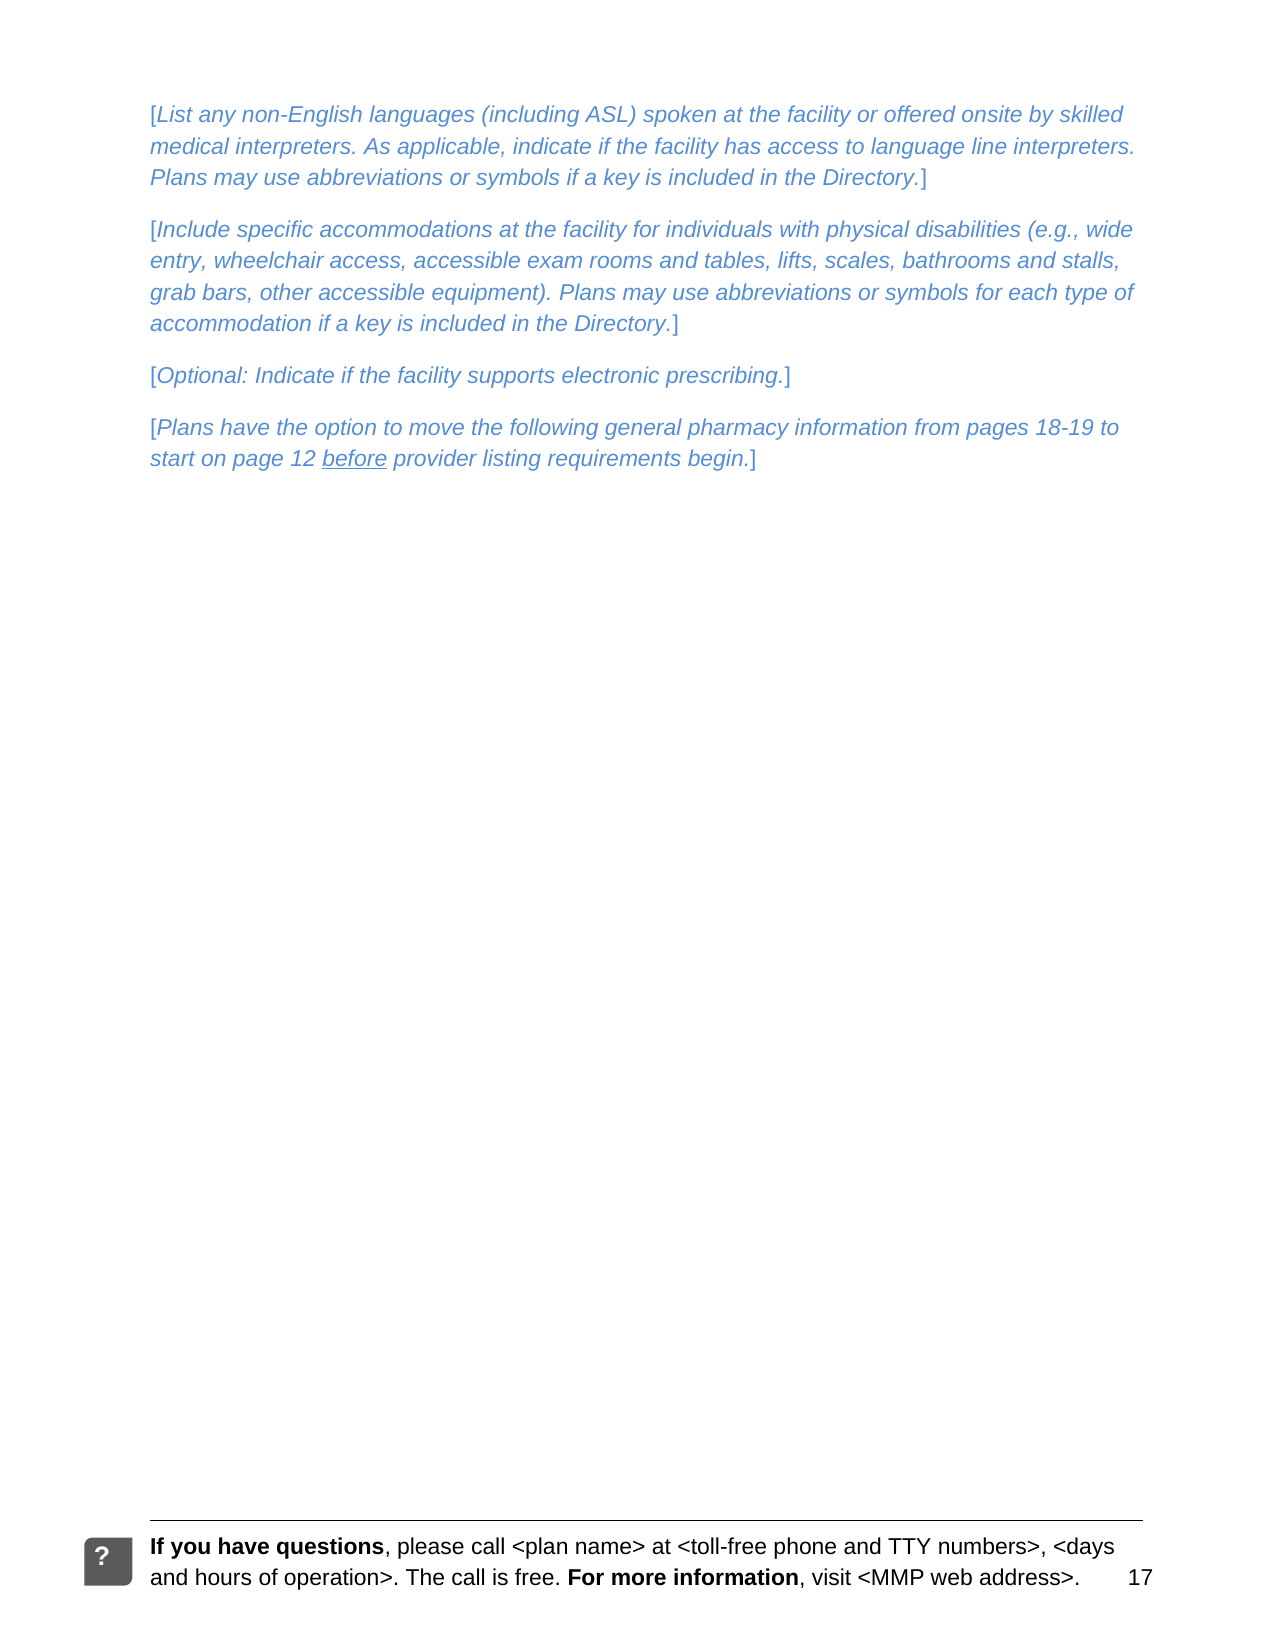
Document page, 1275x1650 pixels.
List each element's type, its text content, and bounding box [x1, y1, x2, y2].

text [Plans have the option to move the following general pharmacy information from pages 18-19 to start on page 12 before provider listing requirements begin.] [150, 410, 1143, 473]
text [List any non-English languages (including ASL) spoken at the facility or offered onsite by skilled medical interpreters. As applicable, indicate if the facility has access to language line interpreters. Plans may use abbreviations or symbols if a key is included in the Directory.] [150, 98, 1143, 192]
text [Include specific accommodations at the facility for individuals with physical disabilities (e.g., wide entry, wheelchair access, accessible exam rooms and tables, lifts, scales, bathrooms and stalls, grab bars, other accessible equipment). Plans may use abbreviations or symbols for each type of accommodation if a key is included in the Directory.] [150, 212, 1143, 337]
text [Optional: Indicate if the facility supports electronic prescribing.] [150, 358, 1143, 389]
